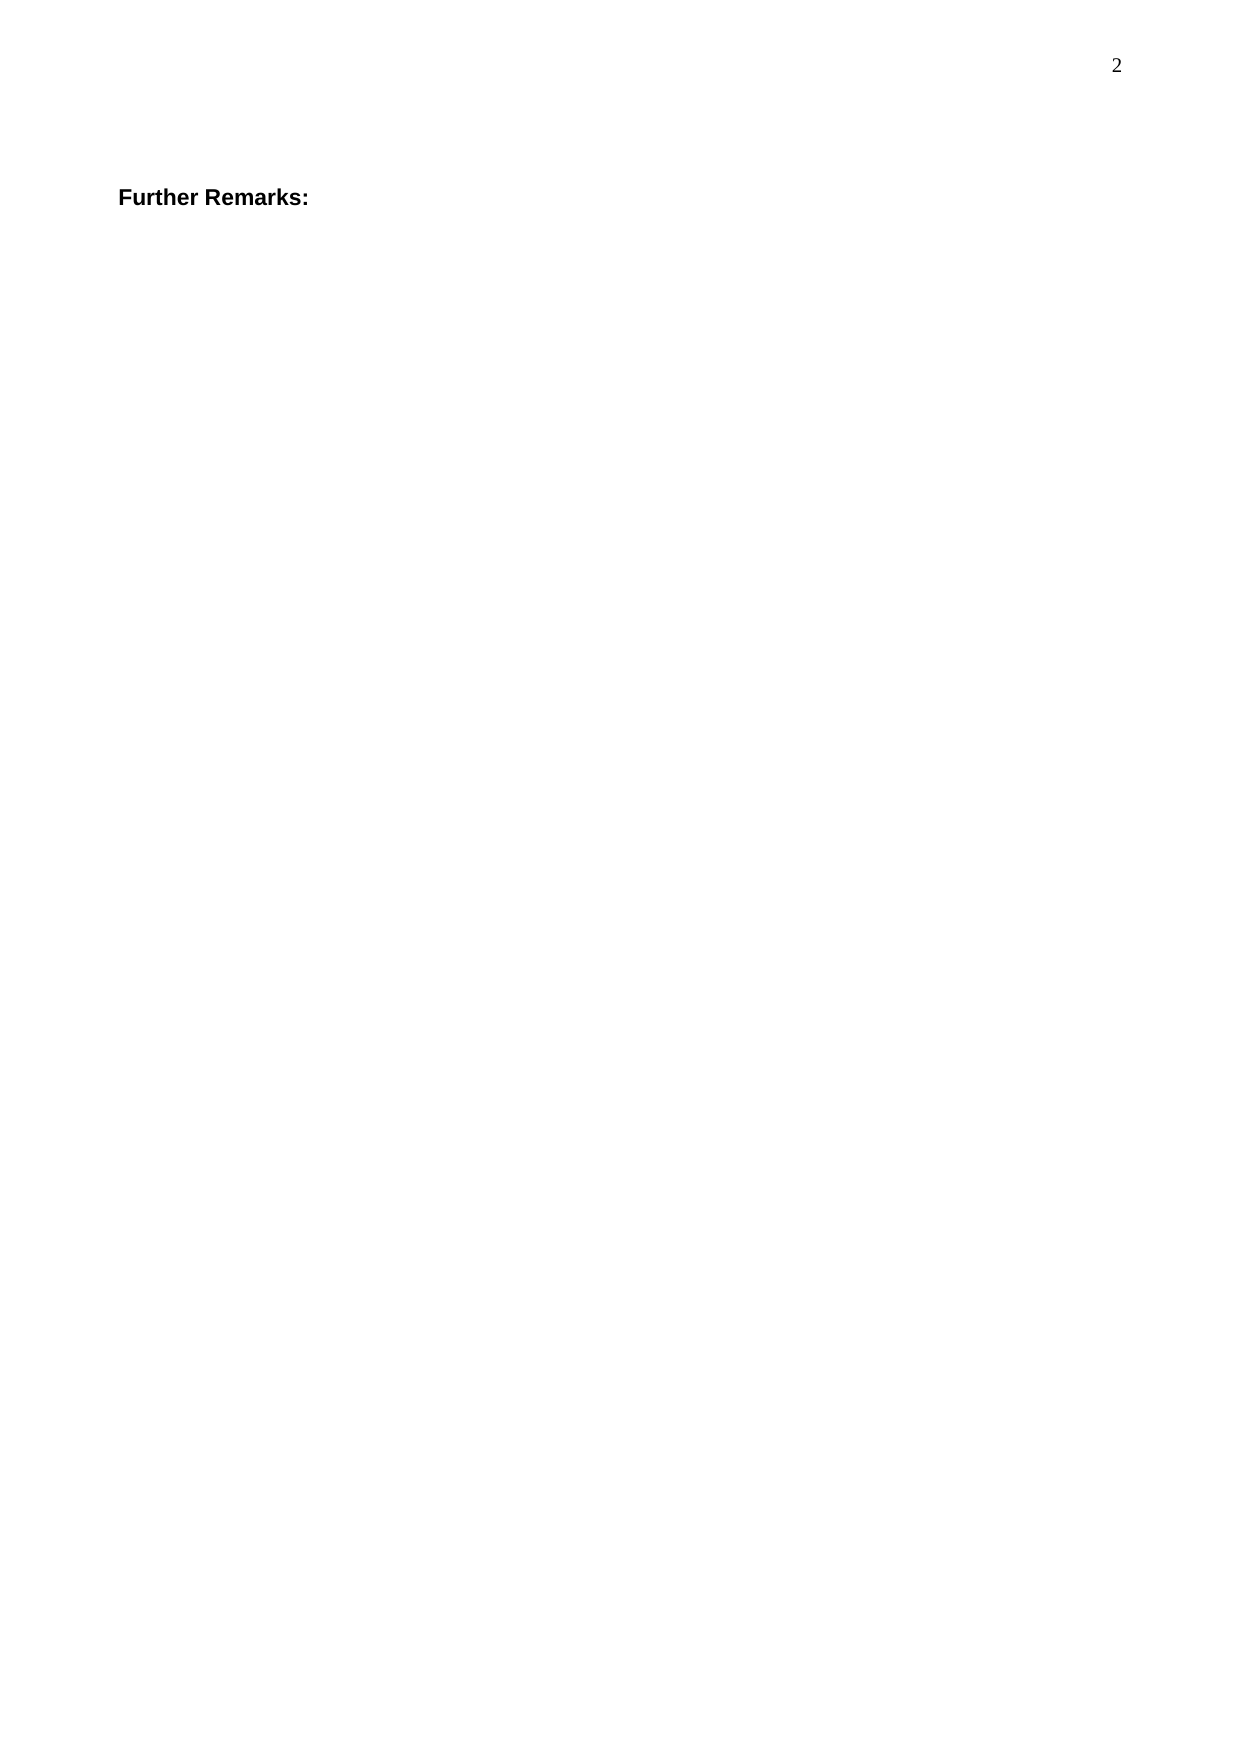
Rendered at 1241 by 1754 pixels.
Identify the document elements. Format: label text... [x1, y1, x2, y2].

text Further Remarks: [118, 184, 1122, 210]
